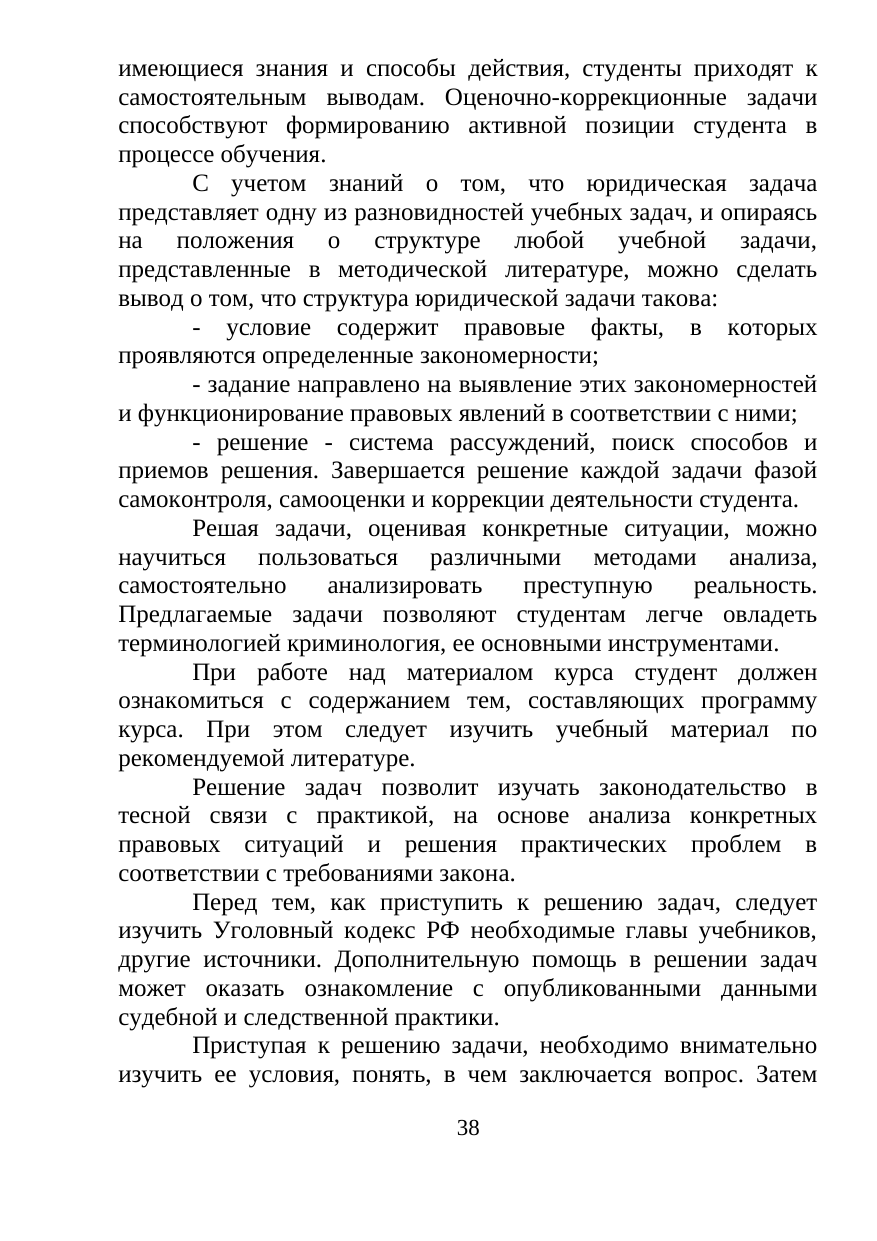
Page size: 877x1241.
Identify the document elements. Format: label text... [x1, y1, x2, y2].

text При работе над материалом курса студент должен ознакомиться с содержанием тем, составляющих программу курса. При этом следует изучить учебный материал по рекомендуемой литературе. [118, 657, 818, 772]
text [118, 1031, 818, 1088]
text - решение - система рассуждений, поиск способов и приемов решения. Завершается решение каждой задачи фазой самоконтроля, самооценки и коррекции деятельности студента. [118, 427, 818, 513]
text С учетом знаний о том, что юридическая задача представляет одну из разновидностей учебных задач, и опираясь на положения о структуре любой учебной задачи, представленные в методической литературе, можно сделать вывод о том, что структура юридической задачи такова: [118, 168, 818, 312]
text Решение задач позволит изучать законодательство в тесной связи с практикой, на основе анализа конкретных правовых ситуаций и решения практических проблем в соответствии с требованиями закона. [118, 772, 818, 887]
text Решая задачи, оценивая конкретные ситуации, можно научиться пользоваться различными методами анализа, самостоятельно анализировать преступную реальность. Предлагаемые задачи позволяют студентам легче овладеть терминологией криминология, ее основными инструментами. [118, 513, 818, 657]
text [118, 53, 818, 168]
text Перед тем, как приступить к решению задач, следует изучить Уголовный кодекс РФ необходимые главы учебников, другие источники. Дополнительную помощь в решении задач может оказать ознакомление с опубликованными данными судебной и следственной практики. [118, 887, 818, 1031]
text - задание направлено на выявление этих закономерностей и функционирование правовых явлений в соответствии с ними; [118, 369, 818, 427]
text - условие содержит правовые факты, в которых проявляются определенные закономерности; [118, 312, 818, 369]
